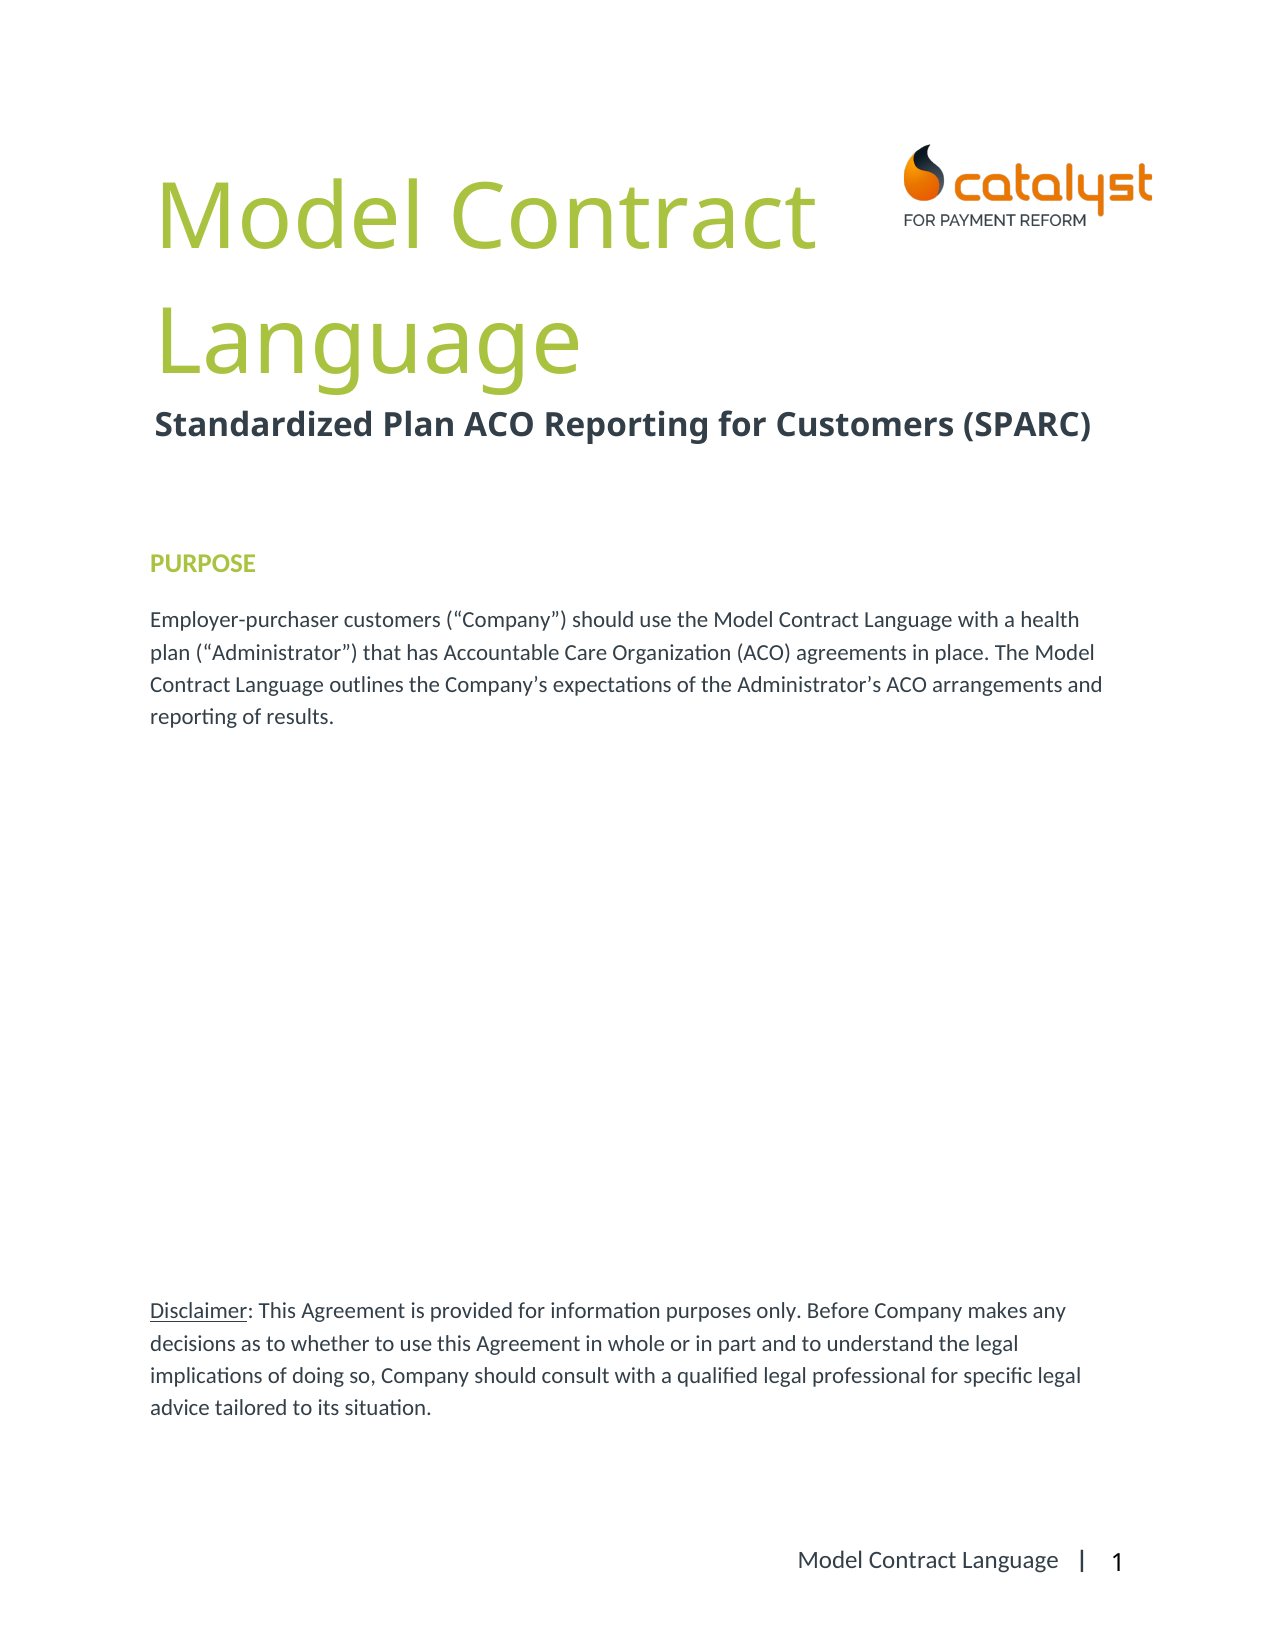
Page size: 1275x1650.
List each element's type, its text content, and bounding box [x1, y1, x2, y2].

picture [903, 144, 1153, 226]
text PURPOSE [150, 547, 1125, 580]
text Employer-purchaser customers (“Company”) should use the Model Contract Language with a health plan (“Administrator”) that has Accountable Care Organization (ACO) agreements in place. The Model Contract Language outlines the Company’s expectations of the Administrator’s ACO arrangements and reporting of results. [150, 605, 1125, 730]
text Disclaimer: This Agreement is provided for information purposes only. Before Company makes any decisions as to whether to use this Agreement in whole or in part and to understand the legal implications of doing so, Company should consult with a qualified legal professional for specific legal advice tailored to its situation. [150, 1297, 1125, 1421]
